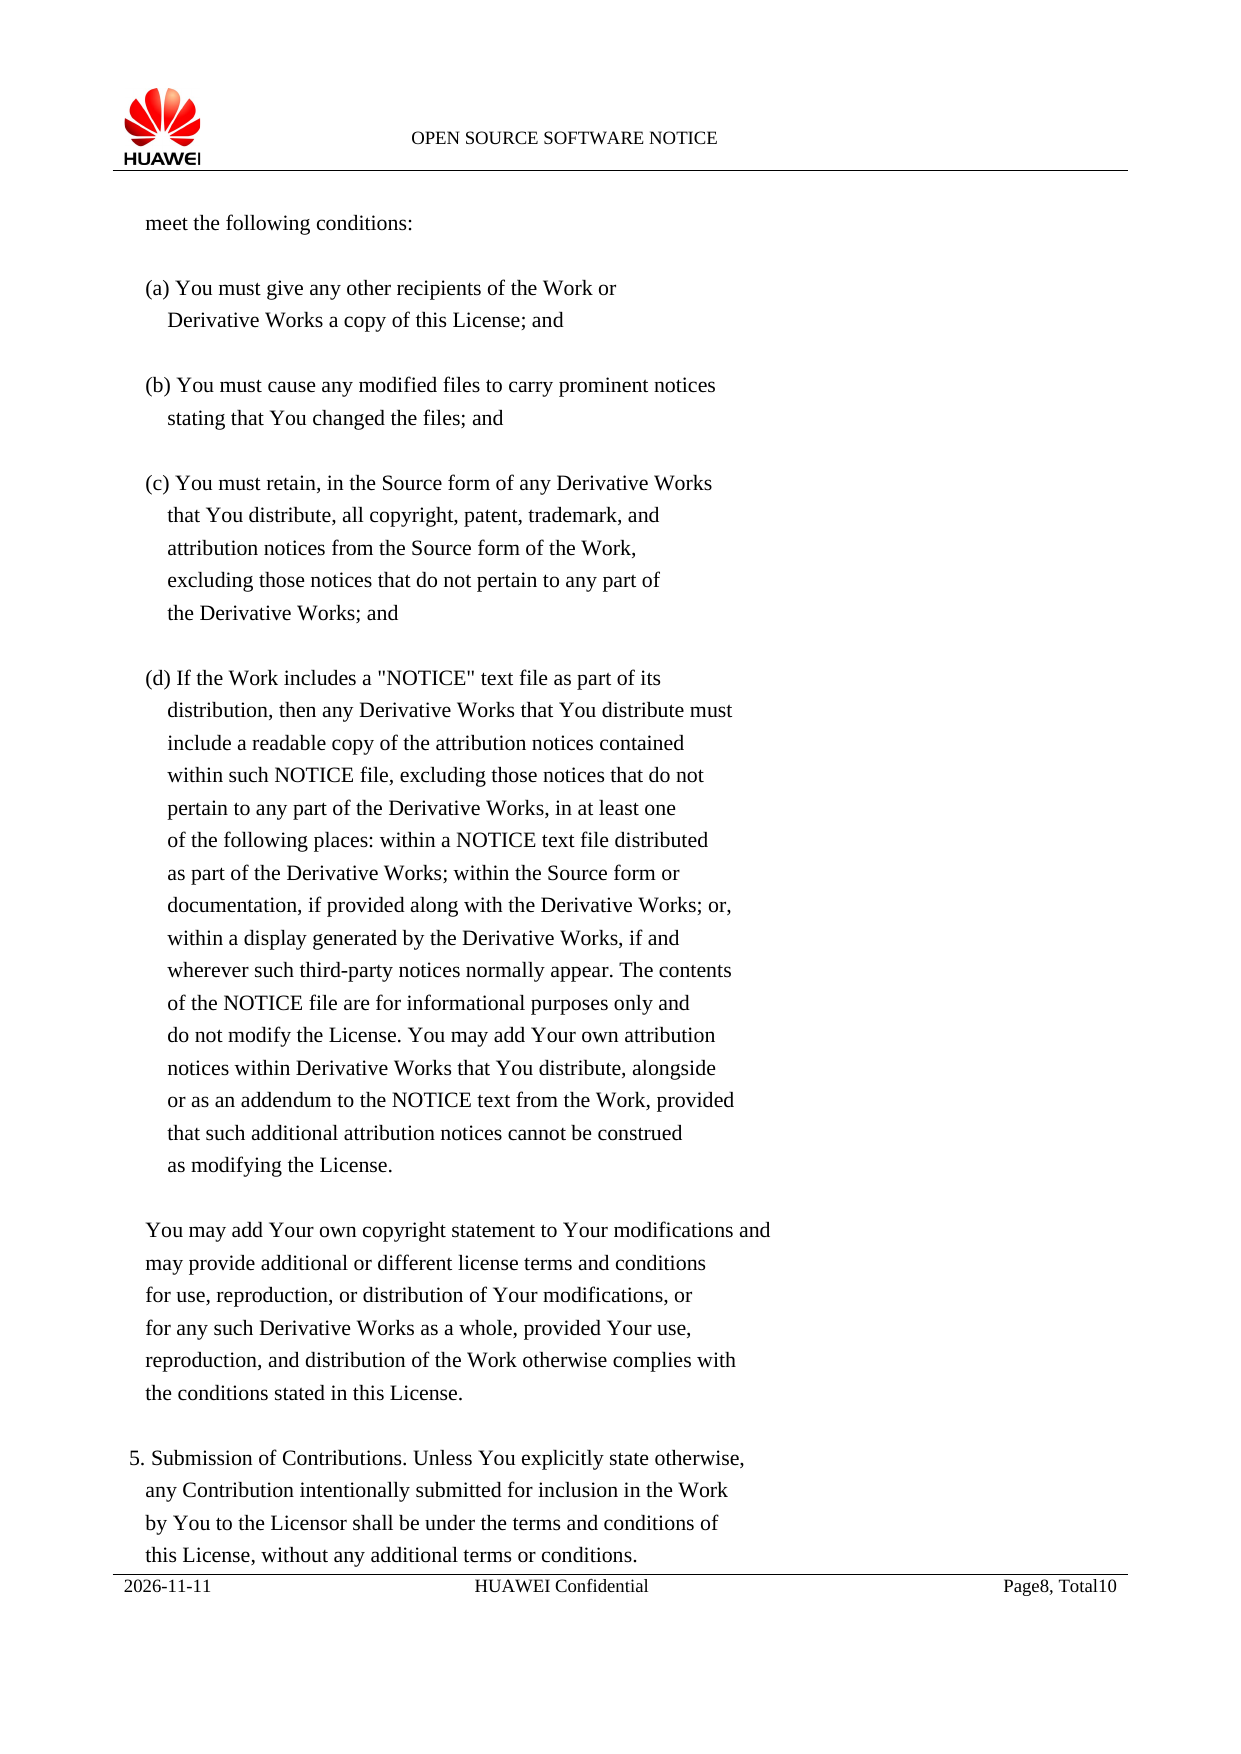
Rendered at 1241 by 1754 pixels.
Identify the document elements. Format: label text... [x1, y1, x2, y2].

picture [124, 88, 201, 165]
